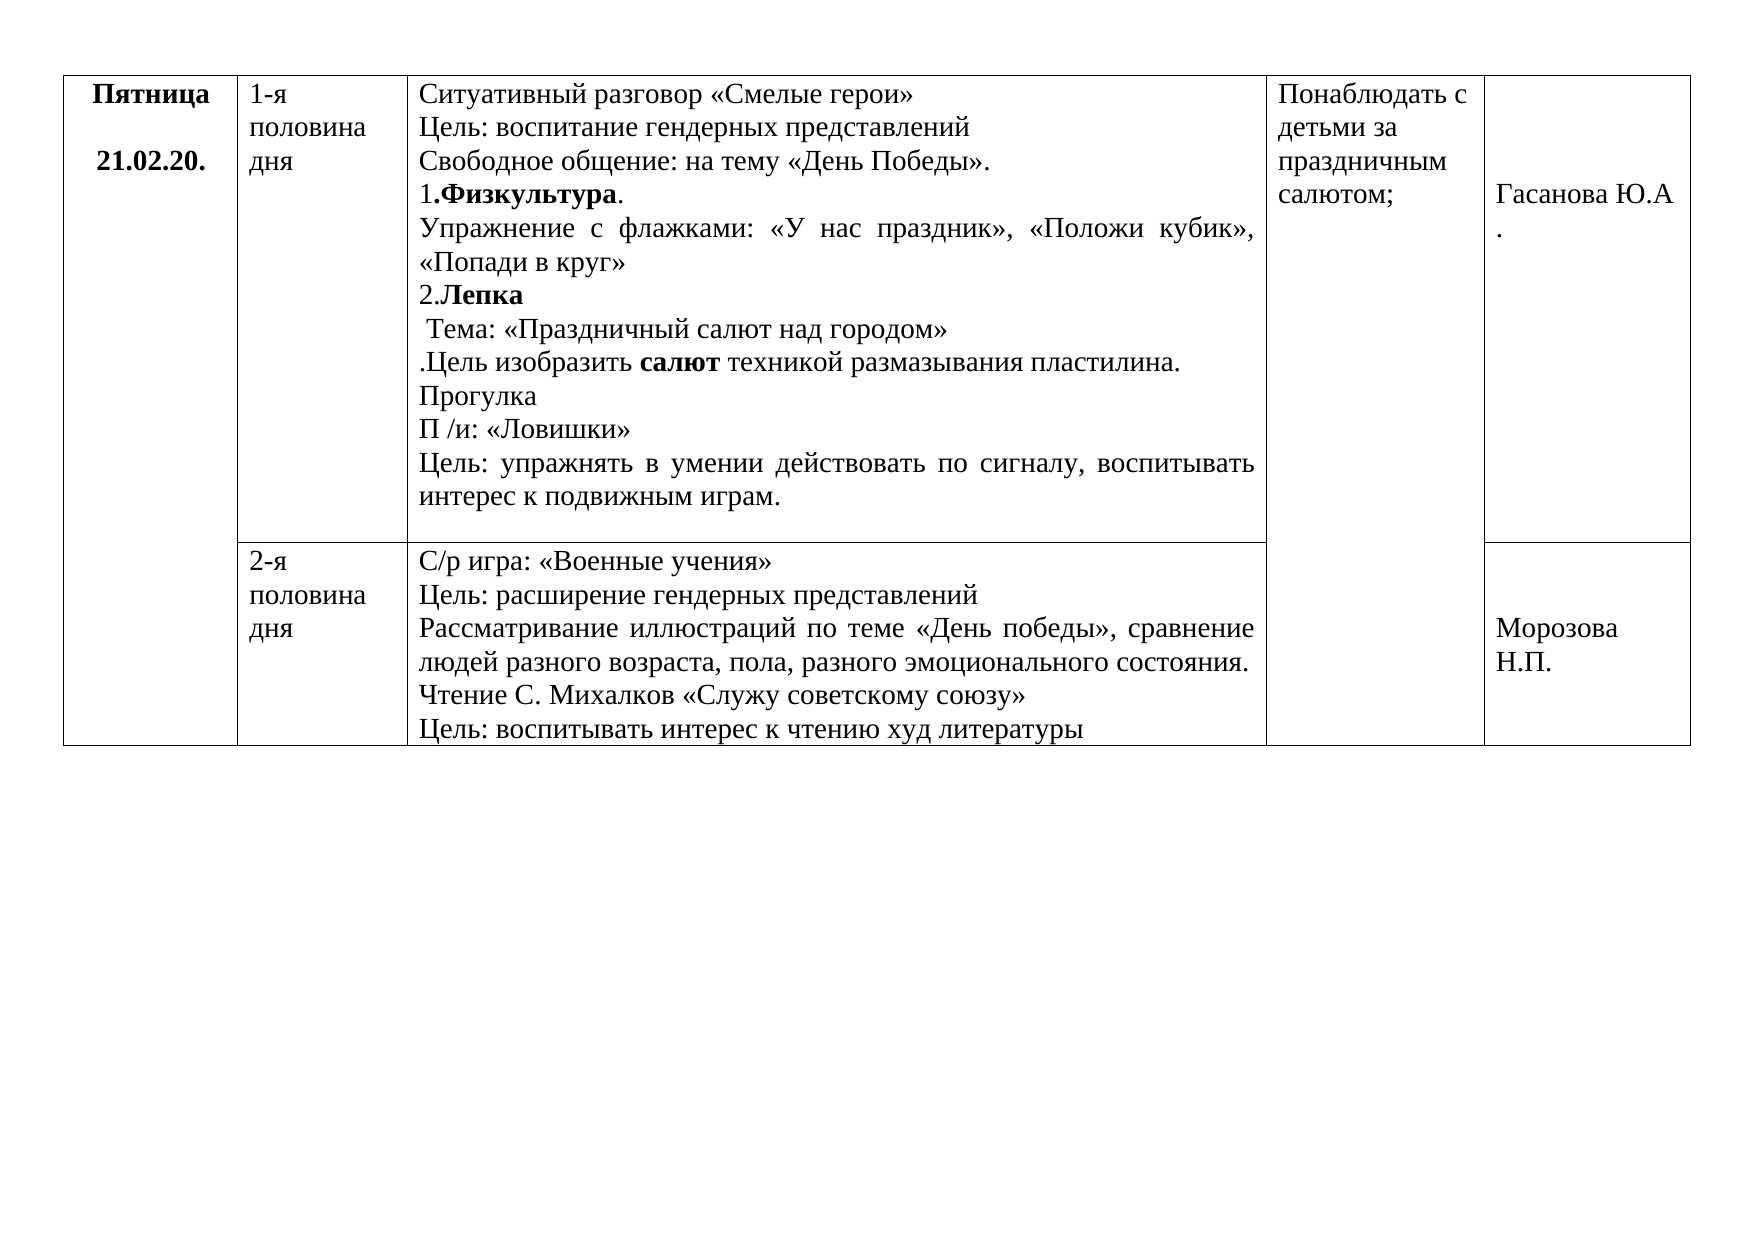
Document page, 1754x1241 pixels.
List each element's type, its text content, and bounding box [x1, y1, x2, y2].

table_cell 2-я половина дня [238, 543, 407, 744]
table_cell Понаблюдать с детьми за праздничным салютом; [1267, 76, 1484, 744]
table_cell 1-я половина дня [238, 76, 407, 542]
table_cell С/р игра: «Военные учения» Цель: расширение гендерных представлений Рассматривание иллюстраций по теме «День победы», сравнение людей разного возраста, пола, разного эмоционального состояния. Чтение С. Михалков «Служу советскому союзу» Цель: воспитывать интерес к чтению худ литературы [408, 543, 1266, 744]
table_cell Гасанова Ю.А . [1485, 76, 1690, 542]
table_cell Морозова Н.П. [1485, 543, 1690, 744]
table_cell Пятница 21.02.20. [64, 76, 237, 744]
table_cell Ситуативный разговор «Смелые герои» Цель: воспитание гендерных представлений Свободное общение: на тему «День Победы». 1.Физкультура. Упражнение с флажками: «У нас праздник», «Положи кубик», «Попади в круг» 2.Лепка Тема: «Праздничный салют над городом» .Цель изобразить салют техникой размазывания пластилина. Прогулка П /и: «Ловишки» Цель: упражнять в умении действовать по сигналу, воспитывать интерес к подвижным играм. [408, 76, 1266, 542]
